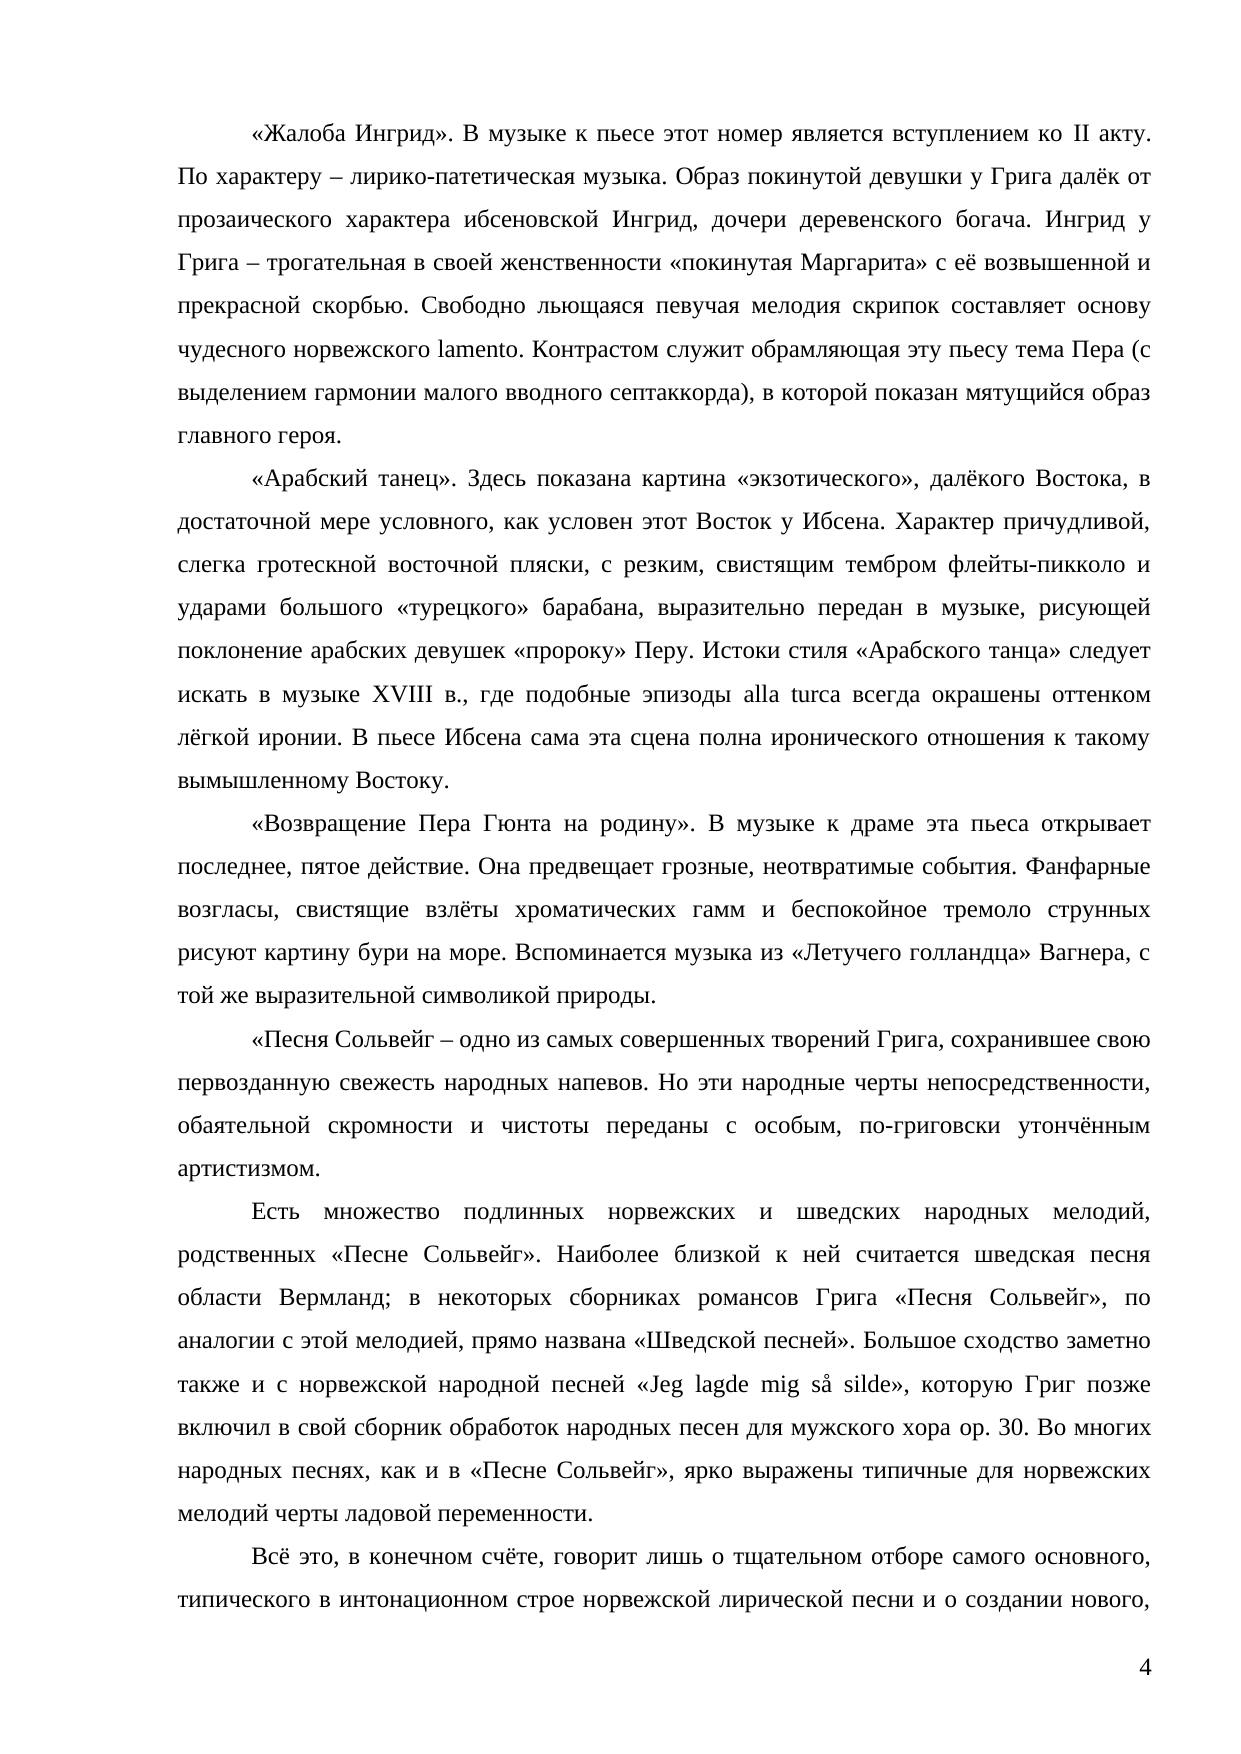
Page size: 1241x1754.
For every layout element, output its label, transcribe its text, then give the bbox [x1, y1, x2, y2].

text «Жалоба Ингрид». В музыке к пьесе этот номер является вступлением ко II акту. По характеру – лирико-патетическая музыка. Образ покинутой девушки у Грига далёк от прозаического характера ибсеновской Ингрид, дочери деревенского богача. Ингрид у Грига – трогательная в своей женственности «покинутая Маргарита» с её возвышенной и прекрасной скорбью. Свободно льющаяся певучая мелодия скрипок составляет основу чудесного норвежского lamento. Контрастом служит обрамляющая эту пьесу тема Пера (с выделением гармонии малого вводного септаккорда), в которой показан мятущийся образ главного героя. [177, 118, 1152, 449]
text «Арабский танец». Здесь показана картина «экзотического», далёкого Востока, в достаточной мере условного, как условен этот Восток у Ибсена. Характер причудливой, слегка гротескной восточной пляски, с резким, свистящим тембром флейты-пикколо и ударами большого «турецкого» барабана, выразительно передан в музыке, рисующей поклонение арабских девушек «пророку» Перу. Истоки стиля «Арабского танца» следует искать в музыке XVIII в., где подобные эпизоды alla turca всегда окрашены оттенком лёгкой иронии. В пьесе Ибсена сама эта сцена полна иронического отношения к такому вымышленному Востоку. [177, 463, 1152, 794]
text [177, 1541, 1152, 1613]
text «Возвращение Пера Гюнта на родину». В музыке к драме эта пьеса открывает последнее, пятое действие. Она предвещает грозные, неотвратимые события. Фанфарные возгласы, свистящие взлёты хроматических гамм и беспокойное тремоло струнных рисуют картину бури на море. Вспоминается музыка из «Летучего голландца» Вагнера, с той же выразительной символикой природы. [177, 808, 1152, 1009]
text «Песня Сольвейг – одно из самых совершенных творений Грига, сохранившее свою первозданную свежесть народных напевов. Но эти народные черты непосредственности, обаятельной скромности и чистоты переданы с особым, по-григовски утончённым артистизмом. [177, 1024, 1152, 1182]
text Есть множество подлинных норвежских и шведских народных мелодий, родственных «Песне Сольвейг». Наиболее близкой к ней считается шведская песня области Вермланд; в некоторых сборниках романсов Грига «Песня Сольвейг», по аналогии с этой мелодией, прямо названа «Шведской песней». Большое сходство заметно также и с норвежской народной песней «Jeg lagde mig så silde», которую Григ позже включил в свой сборник обработок народных песен для мужского хора op. 30. Во многих народных песнях, как и в «Песне Сольвейг», ярко выражены типичные для норвежских мелодий черты ладовой переменности. [177, 1196, 1152, 1527]
